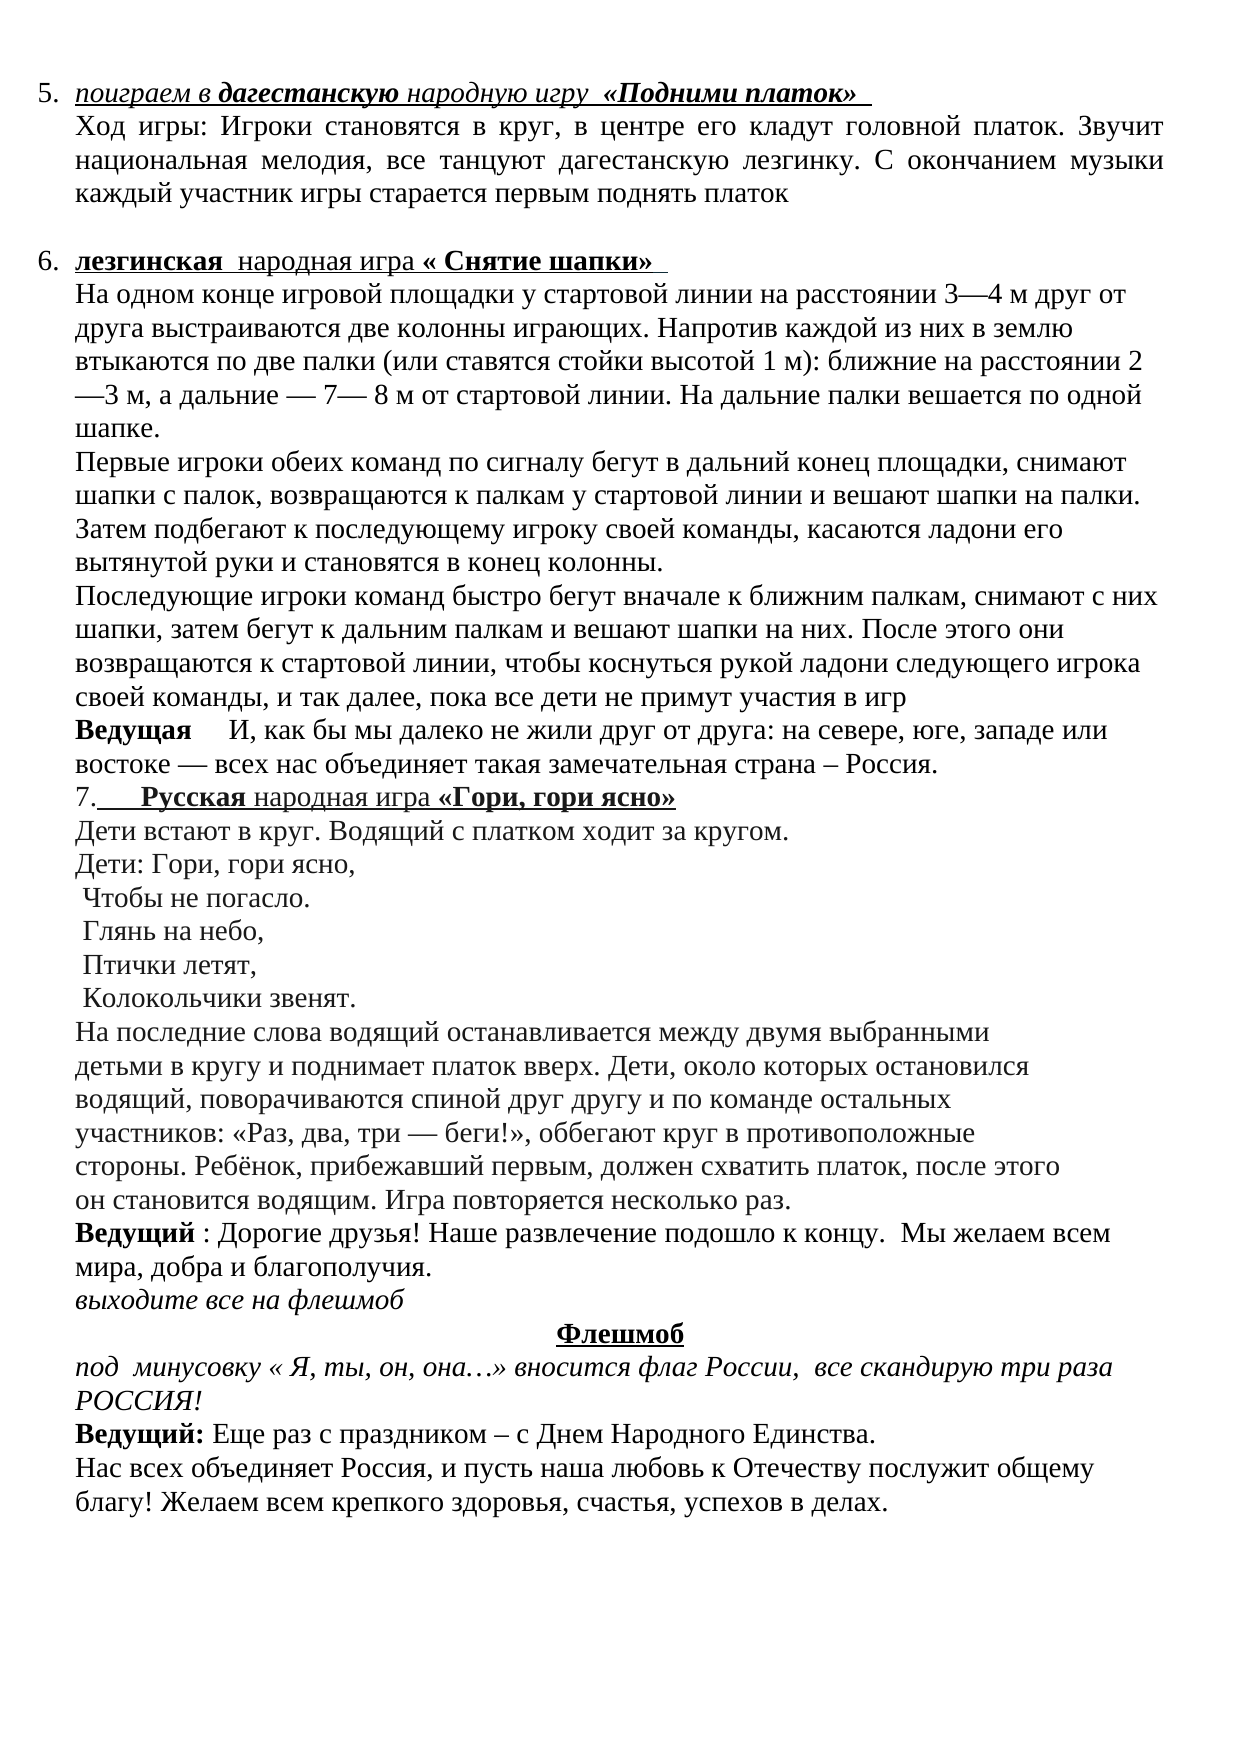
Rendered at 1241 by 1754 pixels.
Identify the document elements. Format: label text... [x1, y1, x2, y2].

list лезгинская народная игра « Снятие шапки» [37, 243, 1165, 276]
text участников: «Раз, два, три — беги!», оббегают круг в противоположные [75, 1115, 1165, 1148]
text Глянь на небо, [75, 913, 1165, 947]
text стороны. Ребёнок, прибежавший первым, должен схватить платок, после этого [75, 1148, 1165, 1182]
text На последние слова водящий останавливается между двумя выбранными [75, 1014, 1165, 1048]
text Нас всех объединяет Россия, и пусть наша любовь к Отечеству послужит общему благу! Желаем всем крепкого здоровья, счастья, успехов в делах. [75, 1450, 1165, 1517]
text водящий, поворачиваются спиной друг другу и по команде остальных [75, 1081, 1165, 1115]
list 7. Русская народная игра «Гори, гори ясно» [75, 779, 1165, 813]
text Колокольчики звенят. [75, 981, 1165, 1014]
text Флешмоб [75, 1316, 1165, 1349]
text Ведущая И, как бы мы далеко не жили друг от друга: на севере, юге, западе или востоке — всех нас объединяет такая замечательная страна – Россия. [75, 712, 1165, 779]
text Первые игроки обеих команд по сигналу бегут в дальний конец площадки, снимают шапки с палок, возвращаются к палкам у стартовой линии и вешают шапки на палки. Затем подбегают к последующему игроку своей команды, касаются ладони его вытянутой руки и становятся в конец колонны. [75, 444, 1165, 578]
text выходите все на флешмоб [75, 1282, 1165, 1316]
text под минусовку « Я, ты, он, она…» вносится флаг России, все скандирую три раза РОССИЯ! [75, 1349, 1165, 1417]
text детьми в кругу и поднимает платок вверх. Дети, около которых остановился [75, 1048, 1165, 1081]
text Последующие игроки команд быстро бегут вначале к ближним палкам, снимают с них шапки, затем бегут к дальним палкам и вешают шапки на них. После этого они возвращаются к стартовой линии, чтобы коснуться рукой ладони следующего игрока своей команды, и так далее, пока все дети не примут участия в игр [75, 578, 1165, 712]
text Птички летят, [75, 947, 1165, 981]
text Ведущий: Еще раз с праздником – с Днем Народного Единства. [75, 1417, 1165, 1450]
text На одном конце игровой площадки у стартовой линии на расстоянии 3—4 м друг от друга выстраиваются две колонны играющих. Напротив каждой из них в землю втыкаются по две палки (или ставятся стойки высотой 1 м): ближние на расстоянии 2—3 м, а дальние — 7— 8 м от стартовой линии. На дальние палки вешается по одной шапке. [75, 276, 1165, 444]
text Дети: Гори, гори ясно, [75, 846, 1165, 880]
text Чтобы не погасло. [75, 880, 1165, 913]
text Ход игры: Игроки становятся в круг, в центре его кладут головной платок. Звучит национальная мелодия, все танцуют дагестанскую лезгинку. С окончанием музыки каждый участник игры старается первым поднять платок [75, 108, 1165, 209]
text он становится водящим. Игра повторяется несколько раз. [75, 1182, 1165, 1215]
text Дети встают в круг. Водящий с платком ходит за кругом. [75, 813, 1165, 846]
text Ведущий : Дорогие друзья! Наше развлечение подошло к концу. Мы желаем всем мира, добра и благополучия. [75, 1215, 1165, 1282]
list поиграем в дагестанскую народную игру «Подними платок» [37, 75, 1165, 108]
